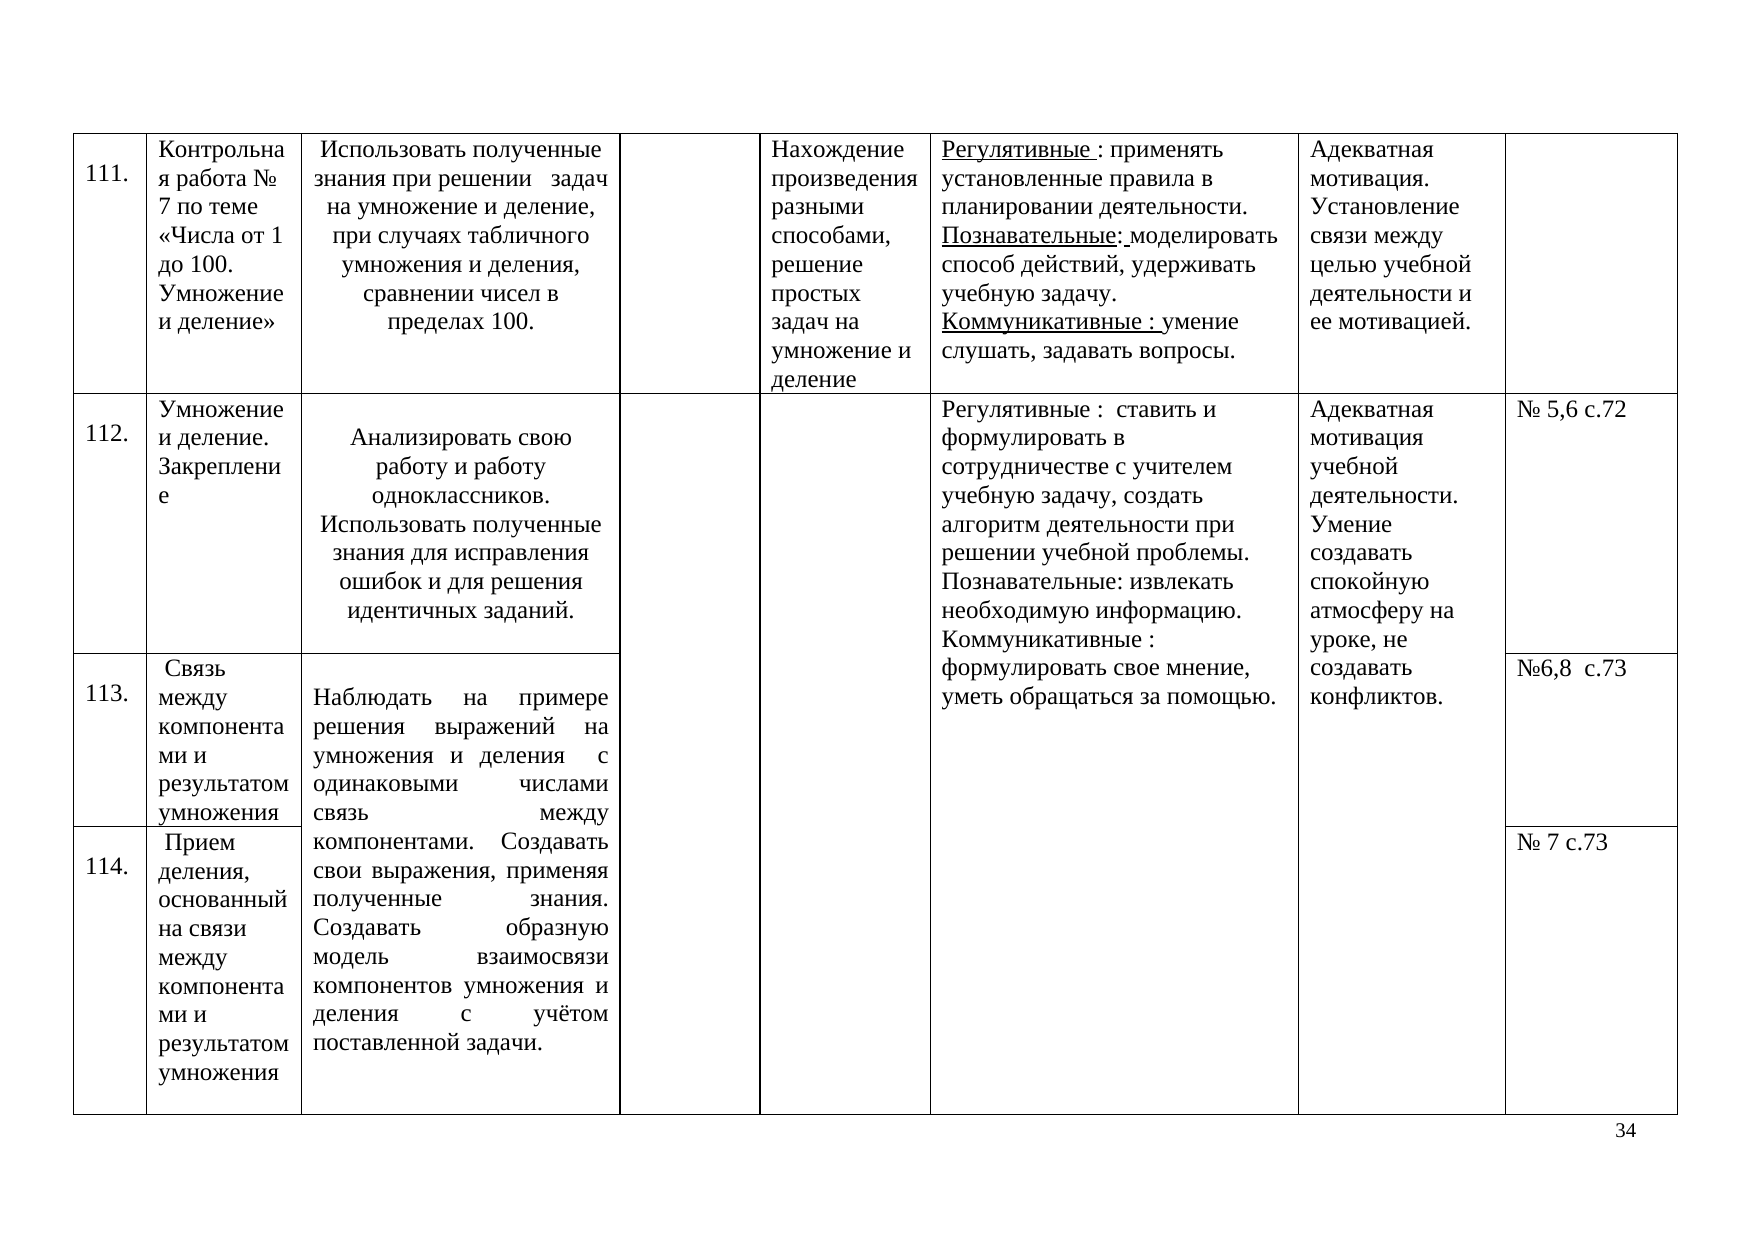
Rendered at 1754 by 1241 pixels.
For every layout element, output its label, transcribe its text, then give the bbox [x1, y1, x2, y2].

table_cell [621, 134, 759, 393]
table_cell [1506, 134, 1677, 393]
table_cell №6,8 с.73 [1506, 654, 1677, 826]
table_cell 114. [74, 827, 146, 1113]
table_cell 113. [74, 654, 146, 826]
table_cell Регулятивные : применять установленные правила в планировании деятельности. Познавательные: моделировать способ действий, удерживать учебную задачу. Коммуникативные : умение слушать, задавать вопросы. [931, 134, 1298, 393]
table_cell № 7 с.73 [1506, 827, 1677, 1113]
table_cell [761, 394, 930, 1113]
table_cell [621, 394, 759, 1113]
table_cell Умножение и деление. Закрепление [147, 394, 301, 652]
table_cell 112. [74, 394, 146, 652]
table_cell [302, 134, 619, 393]
table_cell Регулятивные : ставить и формулировать в сотрудничестве с учителем учебную задачу, создать алгоритм деятельности при решении учебной проблемы. Познавательные: извлекать необходимую информацию. Коммуникативные : формулировать свое мнение, уметь обращаться за помощью. [931, 394, 1298, 1113]
table_cell Нахождение произведения разными способами, решение простых задач на умножение и деление [761, 134, 930, 393]
table_cell Контрольная работа № 7 по теме «Числа от 1 до 100. Умножение и деление» [147, 134, 301, 393]
table_cell 111. [74, 134, 146, 393]
table_cell Прием деления, основанный на связи между компонентами и результатом умножения [147, 827, 301, 1113]
table_cell № 5,6 с.72 [1506, 394, 1677, 652]
table_cell Наблюдать на примере решения выражений на умножения и деления с одинаковыми числами связь между компонентами. Создавать свои выражения, применяя полученные знания. Создавать образную модель взаимосвязи компонентов умножения и деления с учётом поставленной задачи. [302, 654, 619, 1113]
table_cell Адекватная мотивация учебной деятельности. Умение создавать спокойную атмосферу на уроке, не создавать конфликтов. [1299, 394, 1505, 1113]
table_cell Адекватная мотивация. Установление связи между целью учебной деятельности и ее мотивацией. [1299, 134, 1505, 393]
table_cell Связь между компонентами и результатом умножения [147, 654, 301, 826]
table_cell Анализировать свою работу и работу одноклассников. Использовать полученные знания для исправления ошибок и для решения идентичных заданий. [302, 394, 619, 652]
